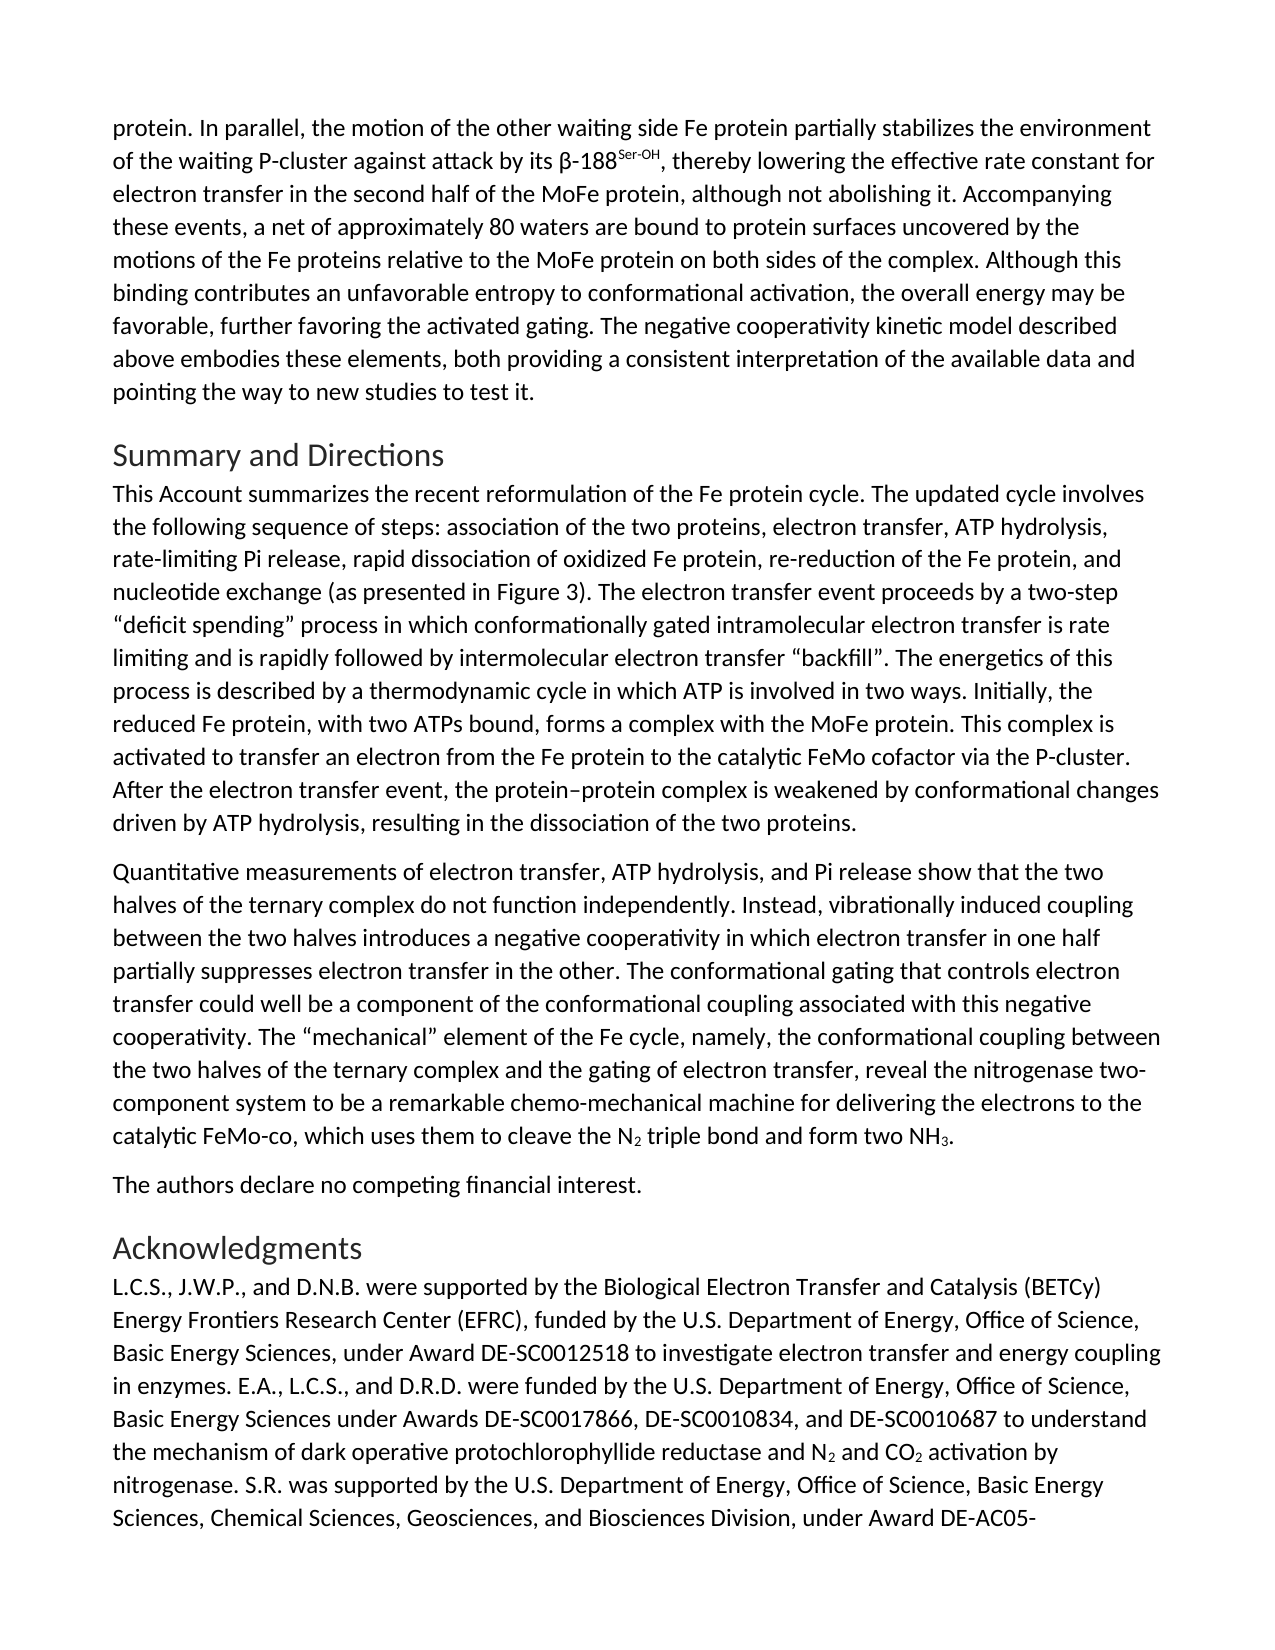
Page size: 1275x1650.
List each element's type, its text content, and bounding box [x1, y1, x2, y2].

text This Account summarizes the recent reformulation of the Fe protein cycle. The updated cycle involves the following sequence of steps: association of the two proteins, electron transfer, ATP hydrolysis, rate-limiting Pi release, rapid dissociation of oxidized Fe protein, re-reduction of the Fe protein, and nucleotide exchange (as presented in Figure 3). The electron transfer event proceeds by a two-step “deficit spending” process in which conformationally gated intramolecular electron transfer is rate limiting and is rapidly followed by intermolecular electron transfer “backfill”. The energetics of this process is described by a thermodynamic cycle in which ATP is involved in two ways. Initially, the reduced Fe protein, with two ATPs bound, forms a complex with the MoFe protein. This complex is activated to transfer an electron from the Fe protein to the catalytic FeMo cofactor via the P-cluster. After the electron transfer event, the protein–protein complex is weakened by conformational changes driven by ATP hydrolysis, resulting in the dissociation of the two proteins. [112, 478, 1162, 837]
subtitle Acknowledgments [112, 1227, 1162, 1268]
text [112, 1271, 1162, 1532]
text Quantitative measurements of electron transfer, ATP hydrolysis, and Pi release show that the two halves of the ternary complex do not function independently. Instead, vibrationally induced coupling between the two halves introduces a negative cooperativity in which electron transfer in one half partially suppresses electron transfer in the other. The conformational gating that controls electron transfer could well be a component of the conformational coupling associated with this negative cooperativity. The “mechanical” element of the Fe cycle, namely, the conformational coupling between the two halves of the ternary complex and the gating of electron transfer, reveal the nitrogenase two-component system to be a remarkable chemo-mechanical machine for delivering the electrons to the catalytic FeMo-co, which uses them to cleave the N2 triple bond and form two NH3. [112, 856, 1162, 1150]
subtitle Summary and Directions [112, 434, 1162, 474]
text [112, 112, 1162, 406]
text The authors declare no competing financial interest. [112, 1169, 1162, 1200]
